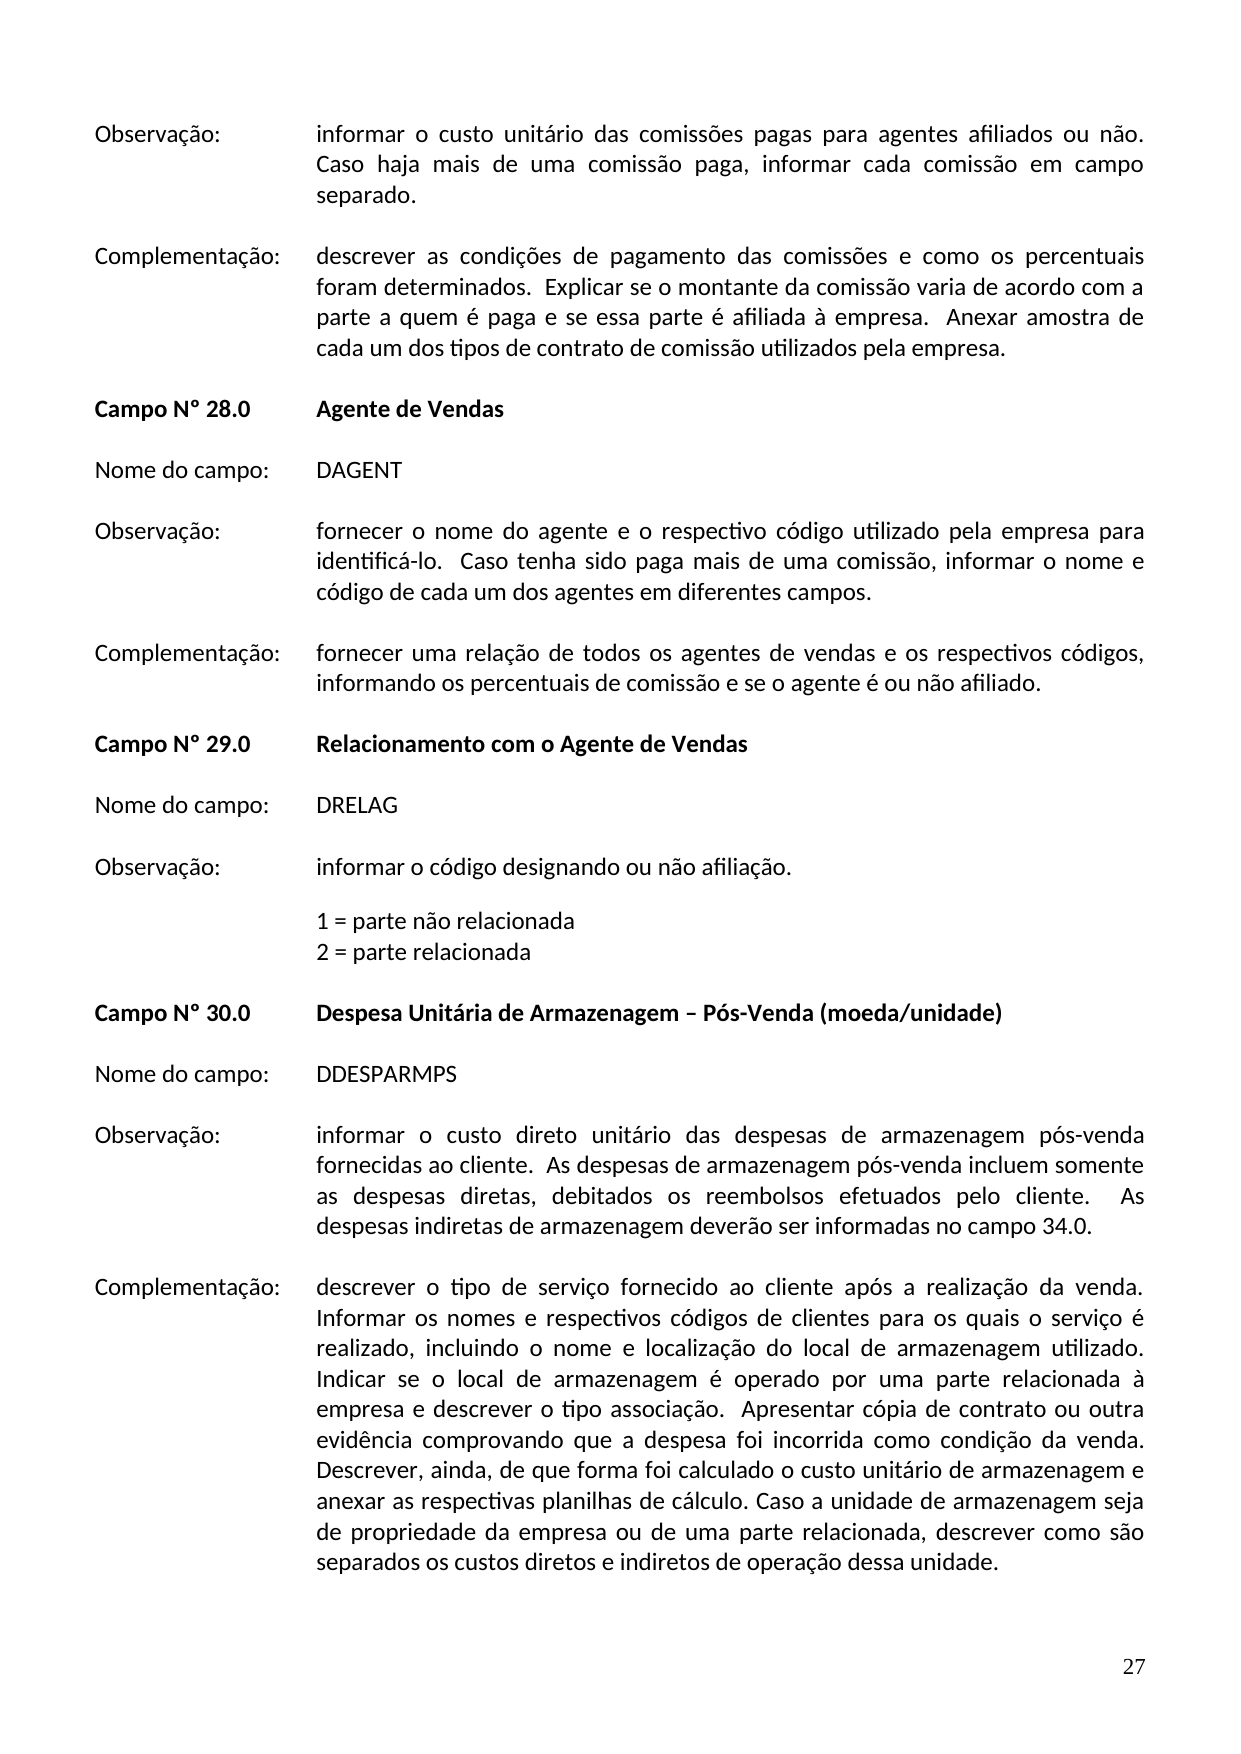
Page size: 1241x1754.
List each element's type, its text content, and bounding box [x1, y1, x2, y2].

text Complementação: descrever as condições de pagamento das comissões e como os percentuais foram determinados. Explicar se o montante da comissão varia de acordo com a parte a quem é paga e se essa parte é afiliada à empresa. Anexar amostra de cada um dos tipos de contrato de comissão utilizados pela empresa. [94, 240, 1146, 362]
text Nome do campo: DRELAG [94, 789, 1146, 820]
text Observação: informar o custo direto unitário das despesas de armazenagem pós-venda fornecidas ao cliente. As despesas de armazenagem pós-venda incluem somente as despesas diretas, debitados os reembolsos efetuados pelo cliente. As despesas indiretas de armazenagem deverão ser informadas no campo 34.0. [94, 1119, 1146, 1241]
text Campo Nº 30.0 Despesa Unitária de Armazenagem – Pós-Venda (moeda/unidade) [94, 997, 1146, 1027]
text Complementação: fornecer uma relação de todos os agentes de vendas e os respectivos códigos, informando os percentuais de comissão e se o agente é ou não afiliado. [94, 637, 1146, 698]
text Observação: informar o custo unitário das comissões pagas para agentes afiliados ou não. Caso haja mais de uma comissão paga, informar cada comissão em campo separado. [94, 118, 1146, 210]
text 1 = parte não relacionada [316, 905, 1146, 936]
text Nome do campo: DDESPARMPS [94, 1058, 1146, 1088]
text Campo Nº 29.0 Relacionamento com o Agente de Vendas [94, 728, 1146, 759]
text Complementação: descrever o tipo de serviço fornecido ao cliente após a realização da venda. Informar os nomes e respectivos códigos de clientes para os quais o serviço é realizado, incluindo o nome e localização do local de armazenagem utilizado. Indicar se o local de armazenagem é operado por uma parte relacionada à empresa e descrever o tipo associação. Apresentar cópia de contrato ou outra evidência comprovando que a despesa foi incorrida como condição da venda. Descrever, ainda, de que forma foi calculado o custo unitário de armazenagem e anexar as respectivas planilhas de cálculo. Caso a unidade de armazenagem seja de propriedade da empresa ou de uma parte relacionada, descrever como são separados os custos diretos e indiretos de operação dessa unidade. [94, 1271, 1146, 1577]
text Observação: fornecer o nome do agente e o respectivo código utilizado pela empresa para identificá-lo. Caso tenha sido paga mais de uma comissão, informar o nome e código de cada um dos agentes em diferentes campos. [94, 515, 1146, 606]
text Campo Nº 28.0 Agente de Vendas [94, 393, 1146, 423]
text 2 = parte relacionada [94, 936, 1146, 966]
text Nome do campo: DAGENT [94, 454, 1146, 484]
text Observação: informar o código designando ou não afiliação. [94, 851, 1146, 881]
